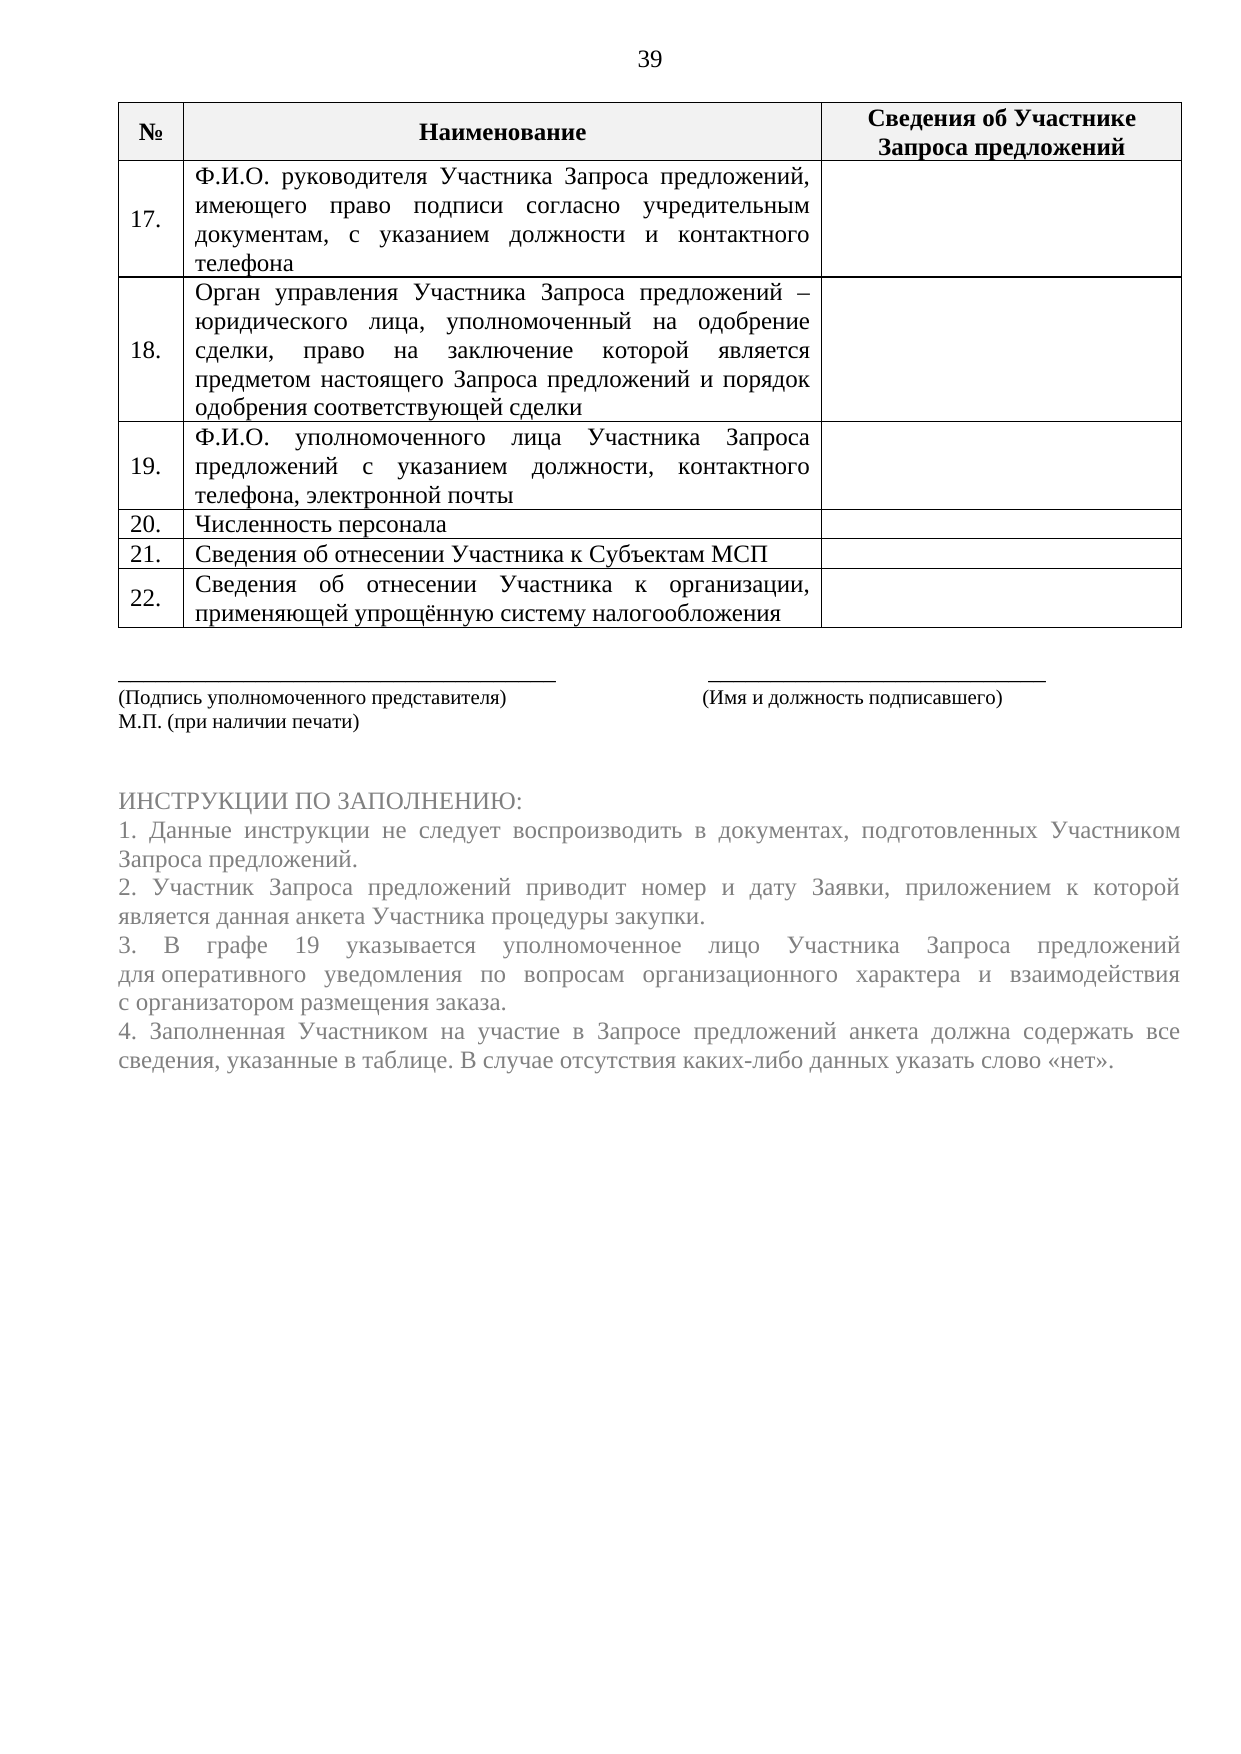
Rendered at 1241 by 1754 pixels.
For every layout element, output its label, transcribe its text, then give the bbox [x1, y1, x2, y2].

table_cell Численность персонала [184, 510, 821, 538]
table_cell [822, 278, 1181, 421]
table_cell Орган управления Участника Запроса предложений – юридического лица, уполномоченный на одобрение сделки, право на заключение которой является предметом настоящего Запроса предложений и порядок одобрения соответствующей сделки [184, 278, 821, 421]
text 1. Данные инструкции не следует воспроизводить в документах, подготовленных Участником Запроса предложений. [118, 815, 1181, 872]
text 2. Участник Запроса предложений приводит номер и дату Заявки, приложением к которой является данная анкета Участника процедуры закупки. [118, 872, 1181, 930]
table_cell [822, 510, 1181, 538]
table_header № [119, 103, 183, 160]
table_cell [822, 422, 1181, 508]
text 3. В графе 19 указывается уполномоченное лицо Участника Запроса предложений для оперативного уведомления по вопросам организационного характера и взаимодействия с организатором размещения заказа. [118, 930, 1181, 1016]
table_cell Ф.И.О. руководителя Участника Запроса предложений, имеющего право подписи согласно учредительным документам, с указанием должности и контактного телефона [184, 161, 821, 276]
table_header Наименование [184, 103, 821, 160]
table_cell Сведения об отнесении Участника к Субъектам МСП [184, 539, 821, 568]
table_cell Ф.И.О. уполномоченного лица Участника Запроса предложений с указанием должности, контактного телефона, электронной почты [184, 422, 821, 508]
text 4. Заполненная Участником на участие в Запросе предложений анкета должна содержать все сведения, указанные в таблице. В случае отсутствия каких-либо данных указать слово «нет». [118, 1016, 1181, 1074]
text М.П. (при наличии печати) [118, 709, 1181, 733]
text ___________________________________ ___________________________ [118, 656, 1181, 685]
table_header Сведения об Участнике Запроса предложений [822, 103, 1181, 160]
text ИНСТРУКЦИИ ПО ЗАПОЛНЕНИЮ: [118, 786, 1181, 815]
text (Подпись уполномоченного представителя) (Имя и должность подписавшего) [118, 685, 1181, 709]
table_cell [822, 161, 1181, 276]
table_cell [822, 539, 1181, 568]
table_cell 22. [119, 569, 183, 627]
table_cell 19. [119, 422, 183, 508]
table_cell 20. [119, 510, 183, 538]
table_cell 17. [119, 161, 183, 276]
table_cell [822, 569, 1181, 627]
table_cell 18. [119, 278, 183, 421]
table_cell 21. [119, 539, 183, 568]
table_cell Сведения об отнесении Участника к организации, применяющей упрощённую систему налогообложения [184, 569, 821, 627]
